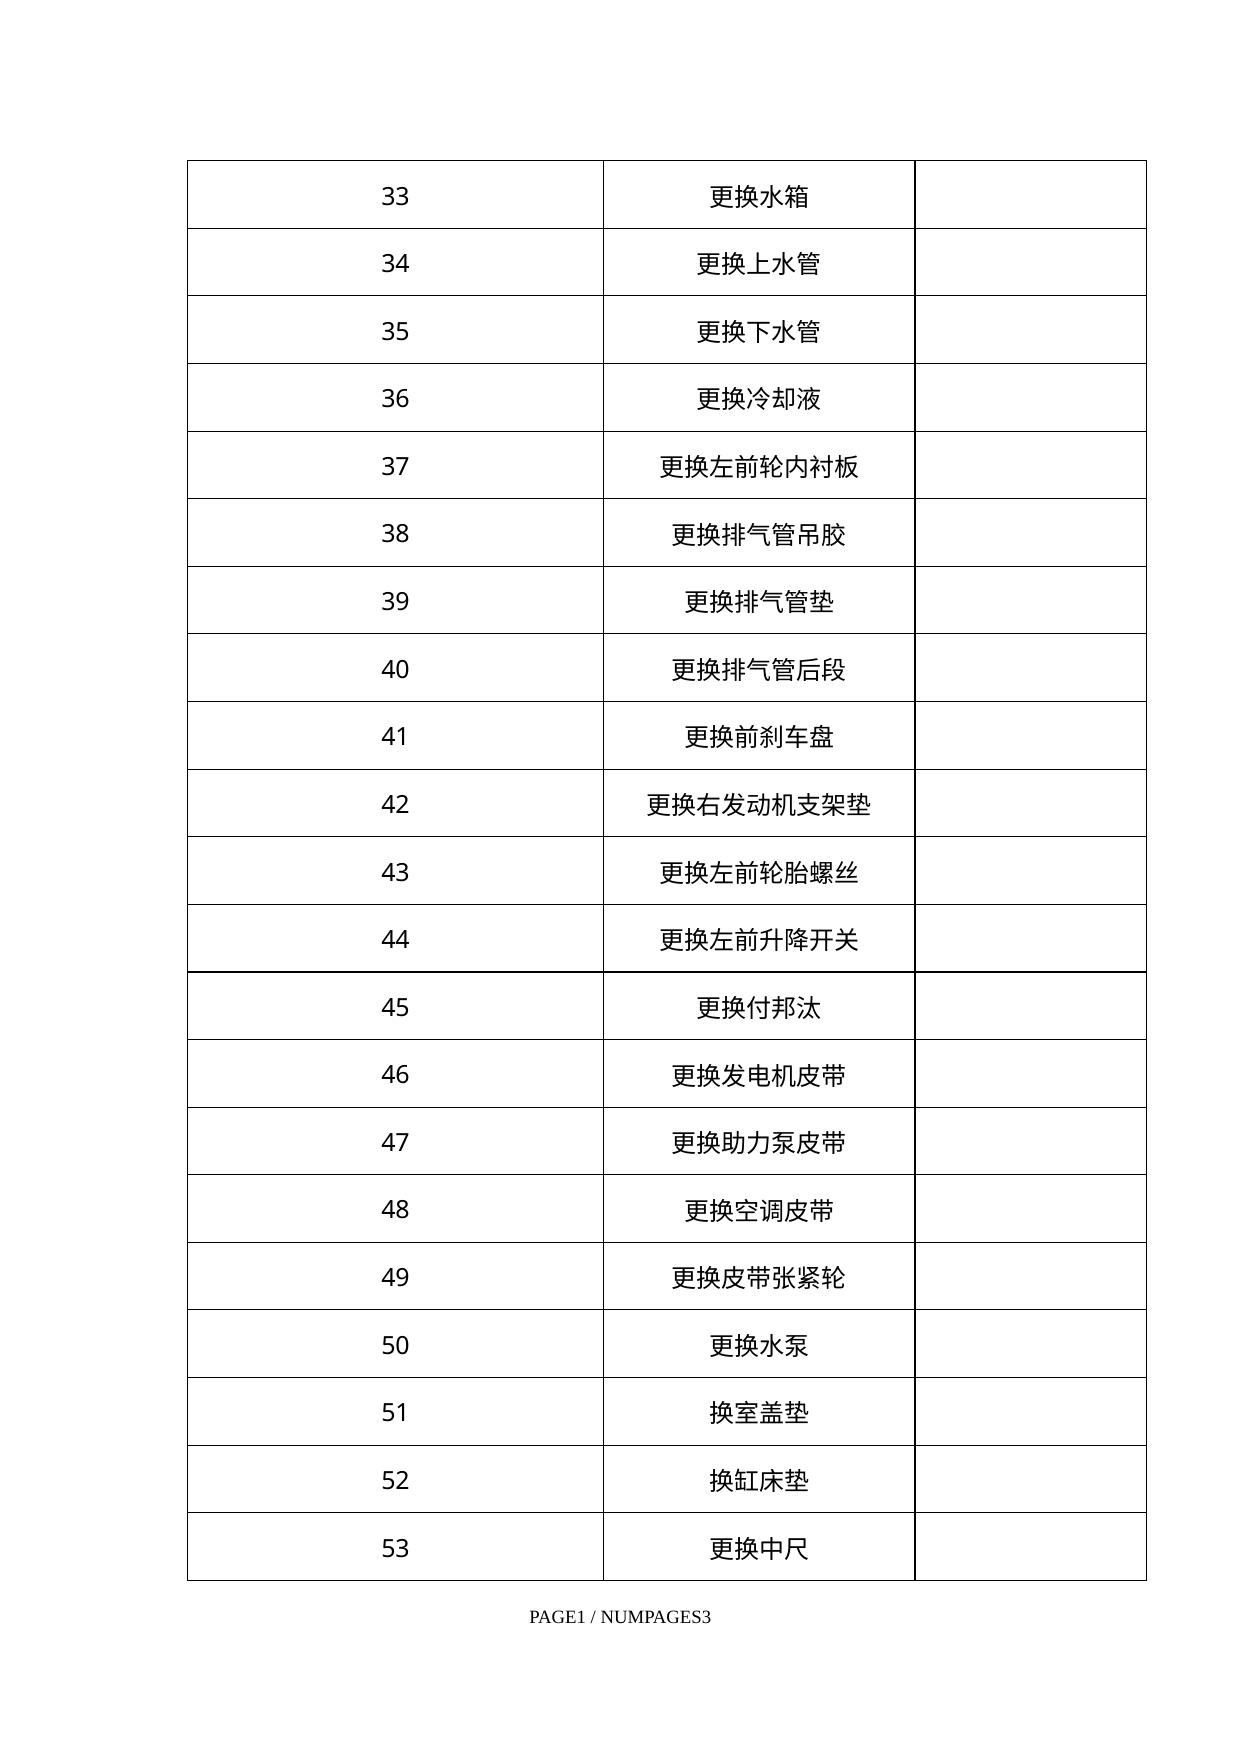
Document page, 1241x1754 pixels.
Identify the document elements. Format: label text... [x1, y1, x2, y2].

table_cell 33 [188, 161, 603, 228]
table_cell 更换皮带张紧轮 [604, 1243, 914, 1309]
table_cell 更换排气管垫 [604, 567, 914, 633]
table_cell 39 [188, 567, 603, 633]
table_cell 42 [188, 770, 603, 836]
table_cell 更换冷却液 [604, 364, 914, 431]
table_cell [916, 161, 1146, 228]
table_cell 41 [188, 702, 603, 768]
table_cell 53 [188, 1513, 603, 1580]
table_cell 43 [188, 837, 603, 904]
table_cell [916, 973, 1146, 1039]
table_cell [916, 905, 1146, 971]
table_cell 更换上水管 [604, 229, 914, 295]
table_cell 37 [188, 432, 603, 498]
table_cell [916, 1243, 1146, 1309]
table_cell 更换中尺 [604, 1513, 914, 1580]
table_cell [916, 702, 1146, 768]
table_cell 40 [188, 634, 603, 701]
table_cell 52 [188, 1446, 603, 1512]
table_cell 更换发电机皮带 [604, 1040, 914, 1107]
table_cell [916, 364, 1146, 431]
table_cell 更换水泵 [604, 1310, 914, 1377]
table_cell 更换排气管吊胶 [604, 499, 914, 566]
table_cell 48 [188, 1175, 603, 1242]
table_cell [916, 432, 1146, 498]
table_cell 更换左前轮内衬板 [604, 432, 914, 498]
table_cell [916, 770, 1146, 836]
table_cell 更换空调皮带 [604, 1175, 914, 1242]
table_cell [916, 1040, 1146, 1107]
table_cell [916, 296, 1146, 363]
table_cell 45 [188, 973, 603, 1039]
table_cell 更换前刹车盘 [604, 702, 914, 768]
table_cell 更换下水管 [604, 296, 914, 363]
table_cell [916, 499, 1146, 566]
table_cell 更换左前升降开关 [604, 905, 914, 971]
table_cell [916, 1513, 1146, 1580]
table_cell 更换助力泵皮带 [604, 1108, 914, 1174]
table_cell 更换水箱 [604, 161, 914, 228]
table_cell 50 [188, 1310, 603, 1377]
table_cell 更换付邦汰 [604, 973, 914, 1039]
table_cell 更换左前轮胎螺丝 [604, 837, 914, 904]
table_cell 44 [188, 905, 603, 971]
table_cell 更换右发动机支架垫 [604, 770, 914, 836]
table_cell 36 [188, 364, 603, 431]
table_cell [916, 1310, 1146, 1377]
table_cell [916, 567, 1146, 633]
table_cell 换缸床垫 [604, 1446, 914, 1512]
table_cell [916, 1446, 1146, 1512]
table_cell 35 [188, 296, 603, 363]
table_cell 38 [188, 499, 603, 566]
table_cell 换室盖垫 [604, 1378, 914, 1444]
table_cell [916, 1108, 1146, 1174]
table_cell 更换排气管后段 [604, 634, 914, 701]
table_cell [916, 634, 1146, 701]
table_cell [916, 1175, 1146, 1242]
table_cell [916, 229, 1146, 295]
table_cell 47 [188, 1108, 603, 1174]
table_cell 49 [188, 1243, 603, 1309]
table_cell [916, 837, 1146, 904]
table_cell 46 [188, 1040, 603, 1107]
table_cell 34 [188, 229, 603, 295]
table_cell 51 [188, 1378, 603, 1444]
table_cell [916, 1378, 1146, 1444]
